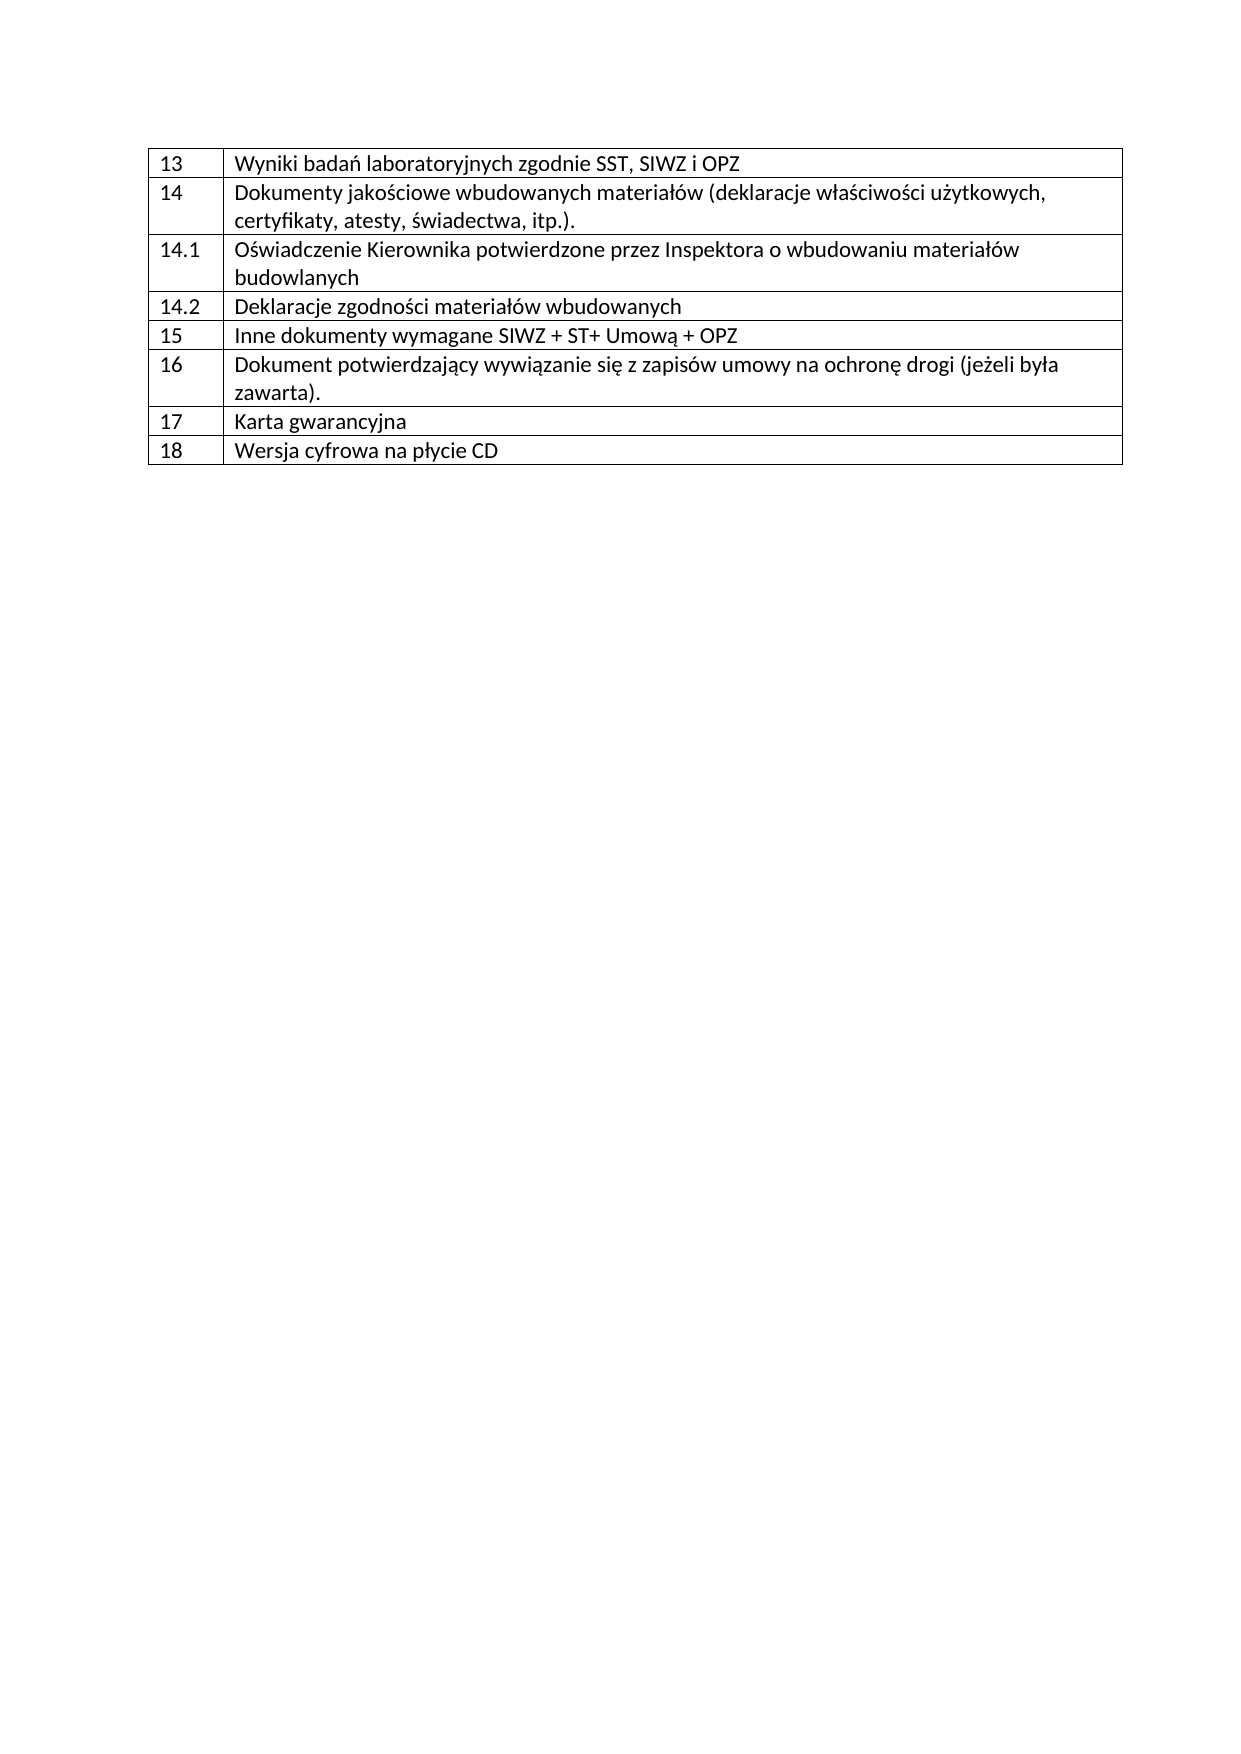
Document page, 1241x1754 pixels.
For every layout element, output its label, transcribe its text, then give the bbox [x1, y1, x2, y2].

table_cell 14 [149, 178, 223, 234]
table_cell Deklaracje zgodności materiałów wbudowanych [224, 292, 1122, 320]
table_cell Wyniki badań laboratoryjnych zgodnie SST, SIWZ i OPZ [224, 149, 1122, 177]
table_cell 14.1 [149, 235, 223, 291]
table_cell 14.2 [149, 292, 223, 320]
table_cell Dokument potwierdzający wywiązanie się z zapisów umowy na ochronę drogi (jeżeli była zawarta). [224, 350, 1122, 406]
table_cell 16 [149, 350, 223, 406]
table_cell 15 [149, 321, 223, 349]
table_cell 17 [149, 407, 223, 435]
table_cell Karta gwarancyjna [224, 407, 1122, 435]
table_cell Wersja cyfrowa na płycie CD [224, 436, 1122, 464]
table_cell Inne dokumenty wymagane SIWZ + ST+ Umową + OPZ [224, 321, 1122, 349]
table_cell 13 [149, 149, 223, 177]
table_cell 18 [149, 436, 223, 464]
table_cell Dokumenty jakościowe wbudowanych materiałów (deklaracje właściwości użytkowych, certyfikaty, atesty, świadectwa, itp.). [224, 178, 1122, 234]
table_cell Oświadczenie Kierownika potwierdzone przez Inspektora o wbudowaniu materiałów budowlanych [224, 235, 1122, 291]
